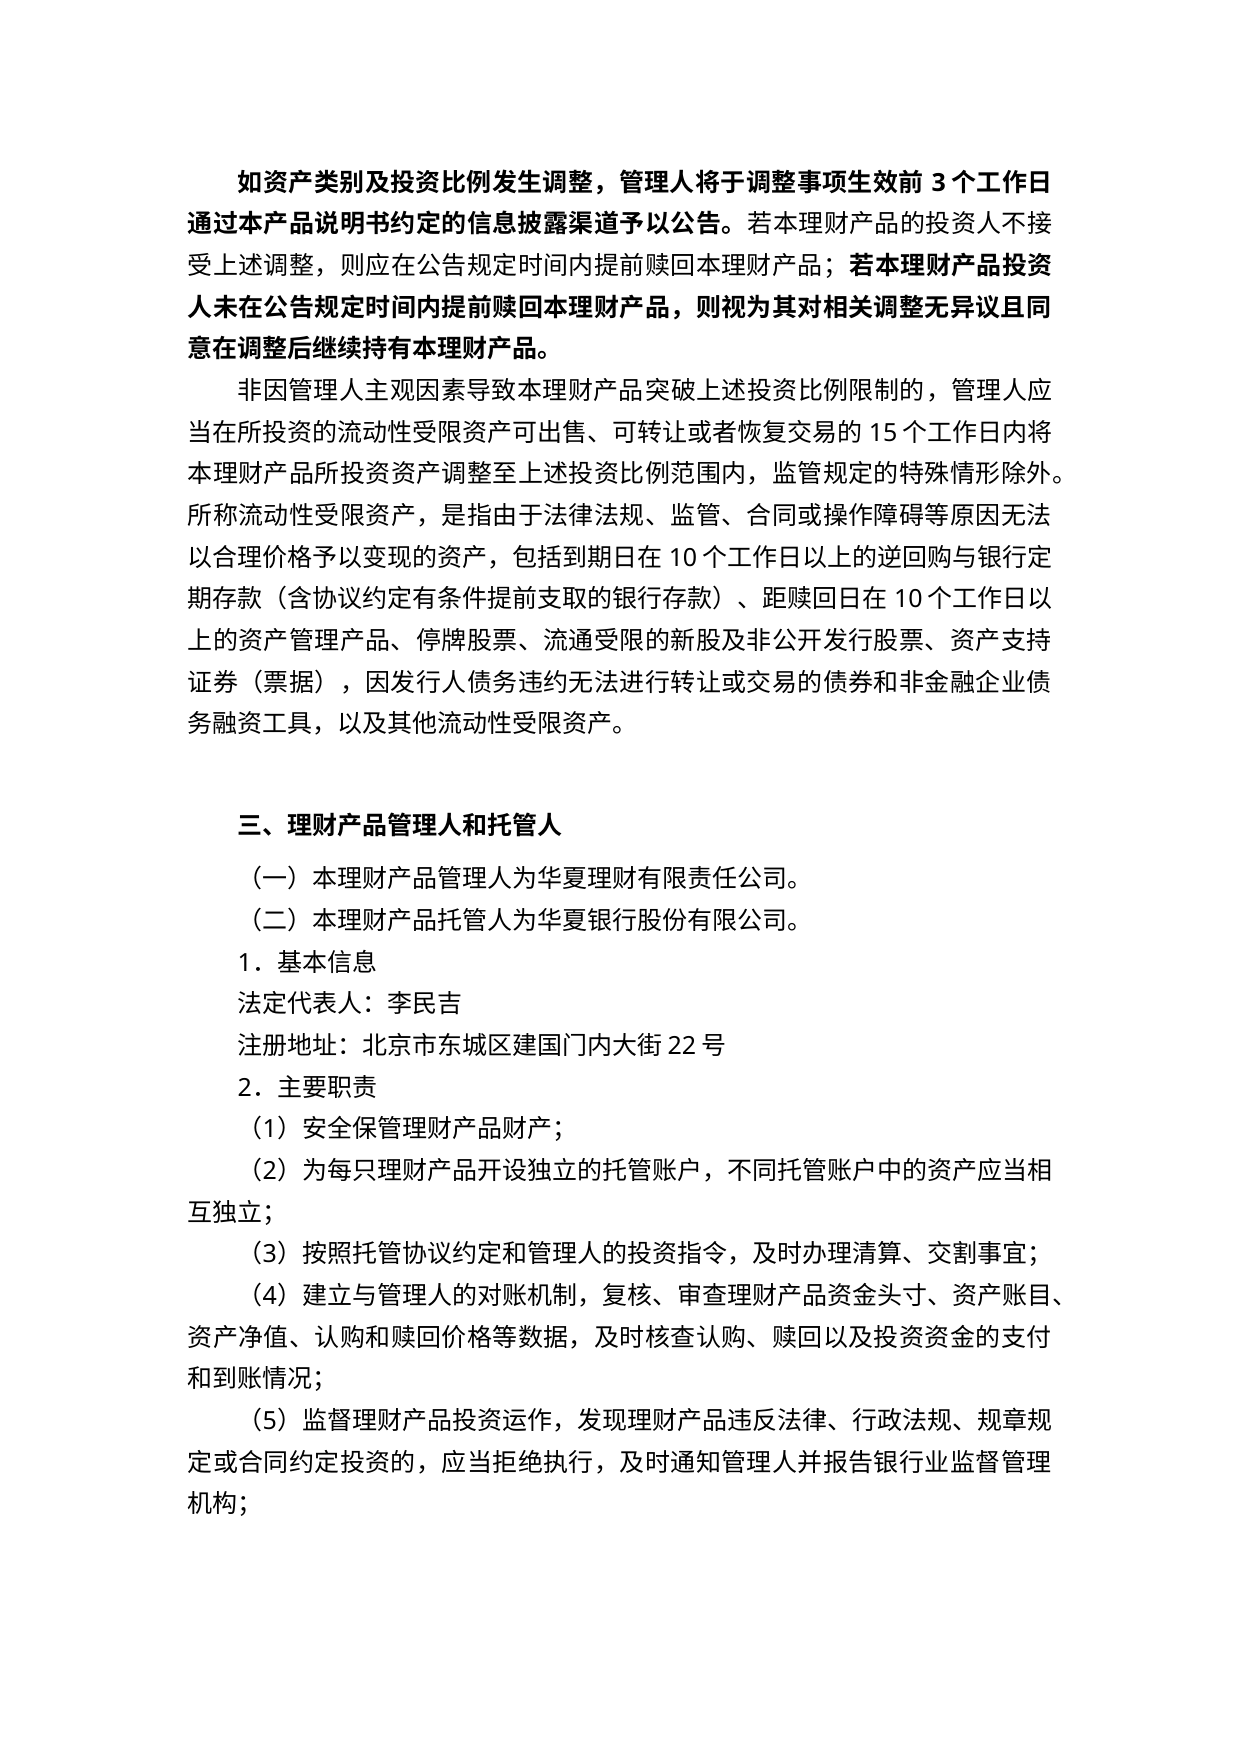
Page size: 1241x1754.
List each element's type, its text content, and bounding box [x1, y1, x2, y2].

text 1．基本信息 [187, 942, 1053, 978]
text 三、理财产品管理人和托管人 [187, 801, 1053, 842]
text （1）安全保管理财产品财产； [187, 1109, 1053, 1145]
text （二）本理财产品托管人为华夏银行股份有限公司。 [187, 900, 1053, 937]
text （一）本理财产品管理人为华夏理财有限责任公司。 [187, 859, 1053, 895]
text 如资产类别及投资比例发生调整，管理人将于调整事项生效前3个工作日通过本产品说明书约定的信息披露渠道予以公告。若本理财产品的投资人不接受上述调整，则应在公告规定时间内提前赎回本理财产品；若本理财产品投资人未在公告规定时间内提前赎回本理财产品，则视为其对相关调整无异议且同意在调整后继续持有本理财产品。 [187, 162, 1053, 365]
text 注册地址：北京市东城区建国门内大街22号 [187, 1025, 1053, 1062]
text （2）为每只理财产品开设独立的托管账户，不同托管账户中的资产应当相互独立； [187, 1150, 1053, 1228]
text （4）建立与管理人的对账机制，复核、审查理财产品资金头寸、资产账目、资产净值、认购和赎回价格等数据，及时核查认购、赎回以及投资资金的支付和到账情况； [187, 1275, 1053, 1395]
text 法定代表人：李民吉 [187, 984, 1053, 1020]
text （5）监督理财产品投资运作，发现理财产品违反法律、行政法规、规章规定或合同约定投资的，应当拒绝执行，及时通知管理人并报告银行业监督管理机构； [187, 1400, 1053, 1520]
text 2．主要职责 [187, 1067, 1053, 1103]
text （3）按照托管协议约定和管理人的投资指令，及时办理清算、交割事宜； [187, 1234, 1053, 1270]
text 非因管理人主观因素导致本理财产品突破上述投资比例限制的，管理人应当在所投资的流动性受限资产可出售、可转让或者恢复交易的15个工作日内将本理财产品所投资资产调整至上述投资比例范围内，监管规定的特殊情形除外。所称流动性受限资产，是指由于法律法规、监管、合同或操作障碍等原因无法以合理价格予以变现的资产，包括到期日在10个工作日以上的逆回购与银行定期存款（含协议约定有条件提前支取的银行存款）、距赎回日在10个工作日以上的资产管理产品、停牌股票、流通受限的新股及非公开发行股票、资产支持证券（票据），因发行人债务违约无法进行转让或交易的债券和非金融企业债务融资工具，以及其他流动性受限资产。 [187, 370, 1053, 740]
